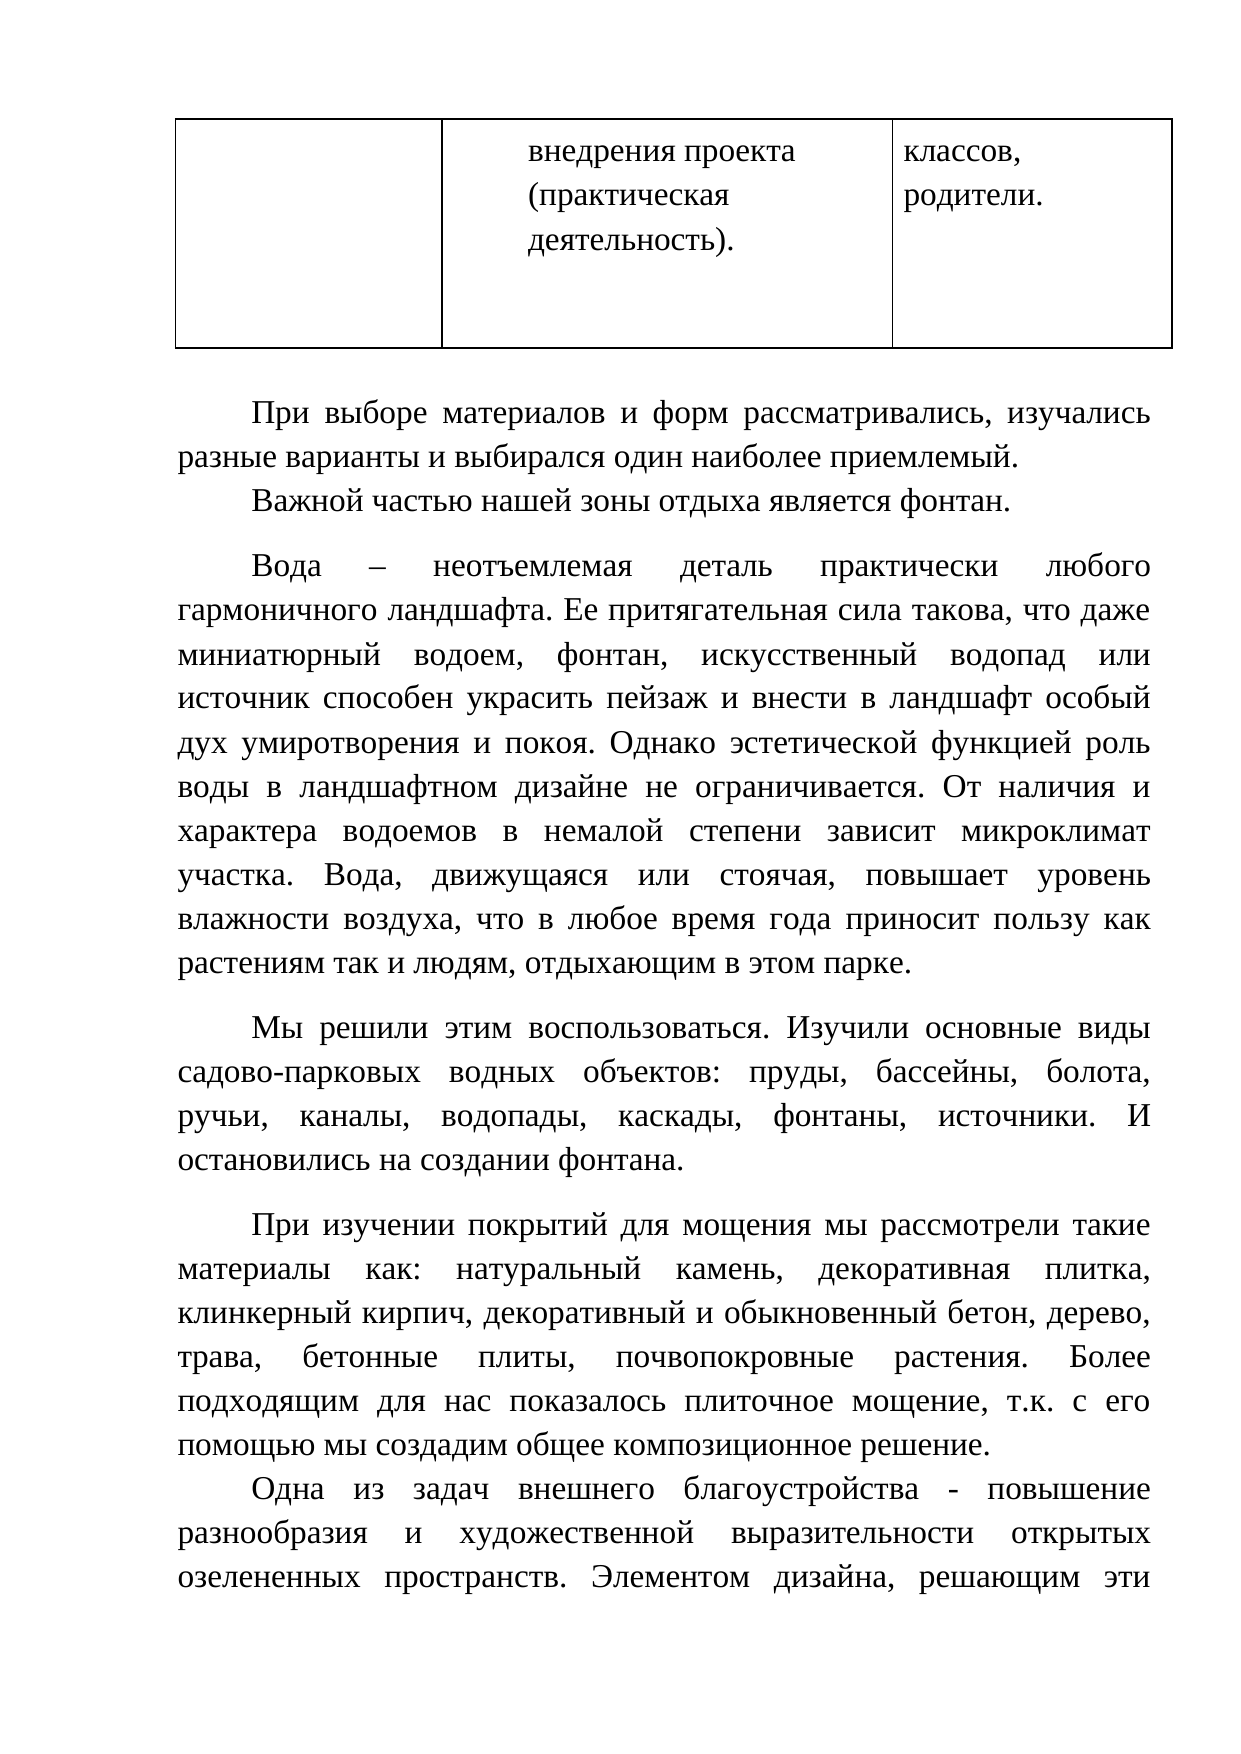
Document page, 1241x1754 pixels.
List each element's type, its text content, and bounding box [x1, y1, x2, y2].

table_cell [893, 120, 1171, 347]
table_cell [176, 120, 441, 347]
text При изучении покрытий для мощения мы рассмотрели такие материалы как: натуральный камень, декоративная плитка, клинкерный кирпич, декоративный и обыкновенный бетон, дерево, трава, бетонные плиты, почвопокровные растения. Более подходящим для нас показалось плиточное мощение, т.к. с его помощью мы создадим общее композиционное решение. [177, 1204, 1152, 1463]
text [177, 1468, 1152, 1595]
text Мы решили этим воспользоваться. Изучили основные виды садово-парковых водных объектов: пруды, бассейны, болота, ручьи, каналы, водопады, каскады, фонтаны, источники. И остановились на создании фонтана. [177, 1007, 1152, 1178]
text Вода – неотъемлемая деталь практически любого гармоничного ландшафта. Ее притягательная сила такова, что даже миниатюрный водоем, фонтан, искусственный водопад или источник способен украсить пейзаж и внести в ландшафт особый дух умиротворения и покоя. Однако эстетической функцией роль воды в ландшафтном дизайне не ограничивается. От наличия и характера водоемов в немалой степени зависит микроклимат участка. Вода, движущаяся или стоячая, повышает уровень влажности воздуха, что в любое время года приносит пользу как растениям так и людям, отдыхающим в этом парке. [177, 546, 1152, 981]
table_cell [443, 120, 892, 347]
text При выборе материалов и форм рассматривались, изучались разные варианты и выбирался один наиболее приемлемый. [177, 393, 1152, 475]
text Важной частью нашей зоны отдыха является фонтан. [177, 481, 1152, 519]
